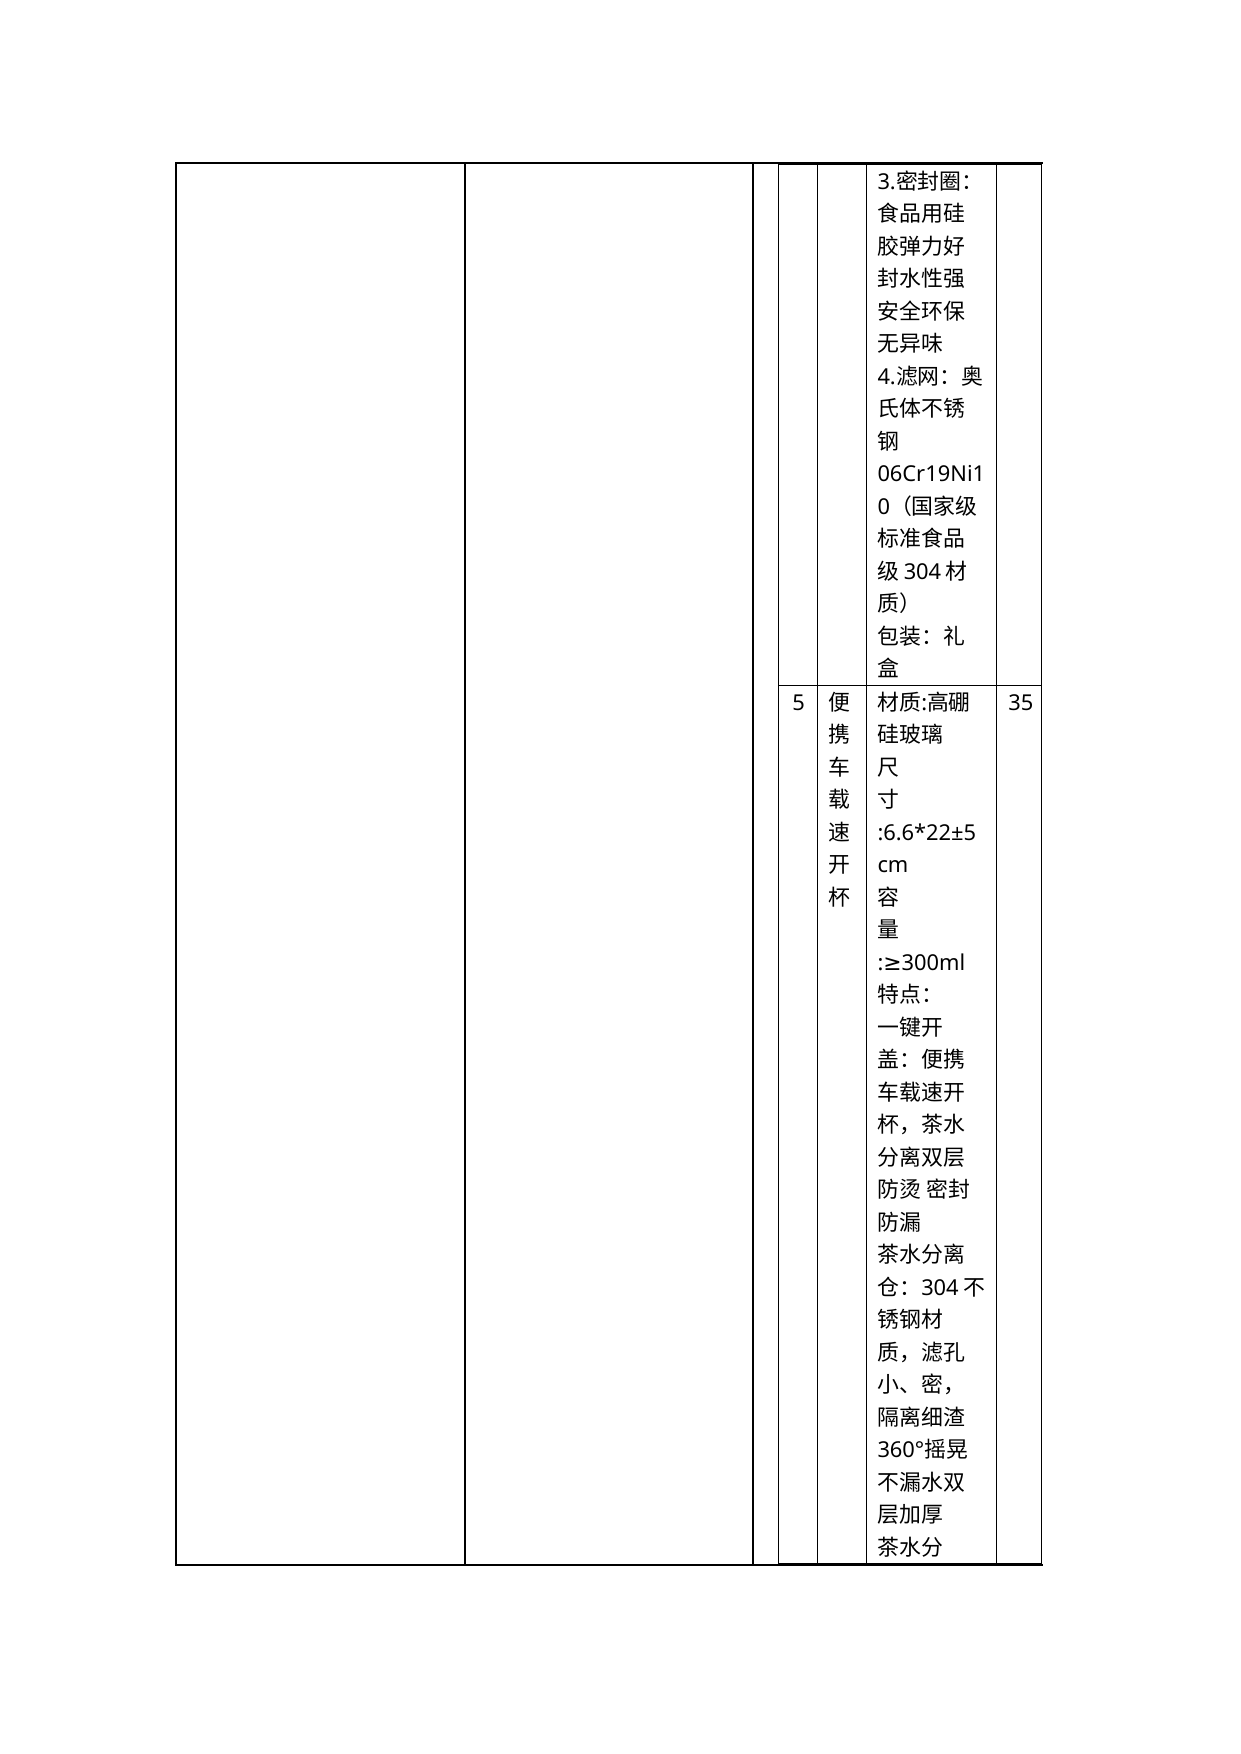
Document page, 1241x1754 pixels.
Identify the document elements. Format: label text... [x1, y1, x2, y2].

table_cell [867, 686, 996, 1563]
table_cell [754, 164, 778, 1564]
table_cell [779, 686, 817, 1563]
table_cell [997, 686, 1041, 1563]
table_cell [818, 686, 866, 1563]
table_cell [997, 165, 1041, 685]
table_cell [867, 165, 996, 685]
table_cell [779, 165, 817, 685]
table_cell [818, 165, 866, 685]
table_cell [466, 164, 752, 1564]
table_cell 1 [177, 164, 464, 1564]
